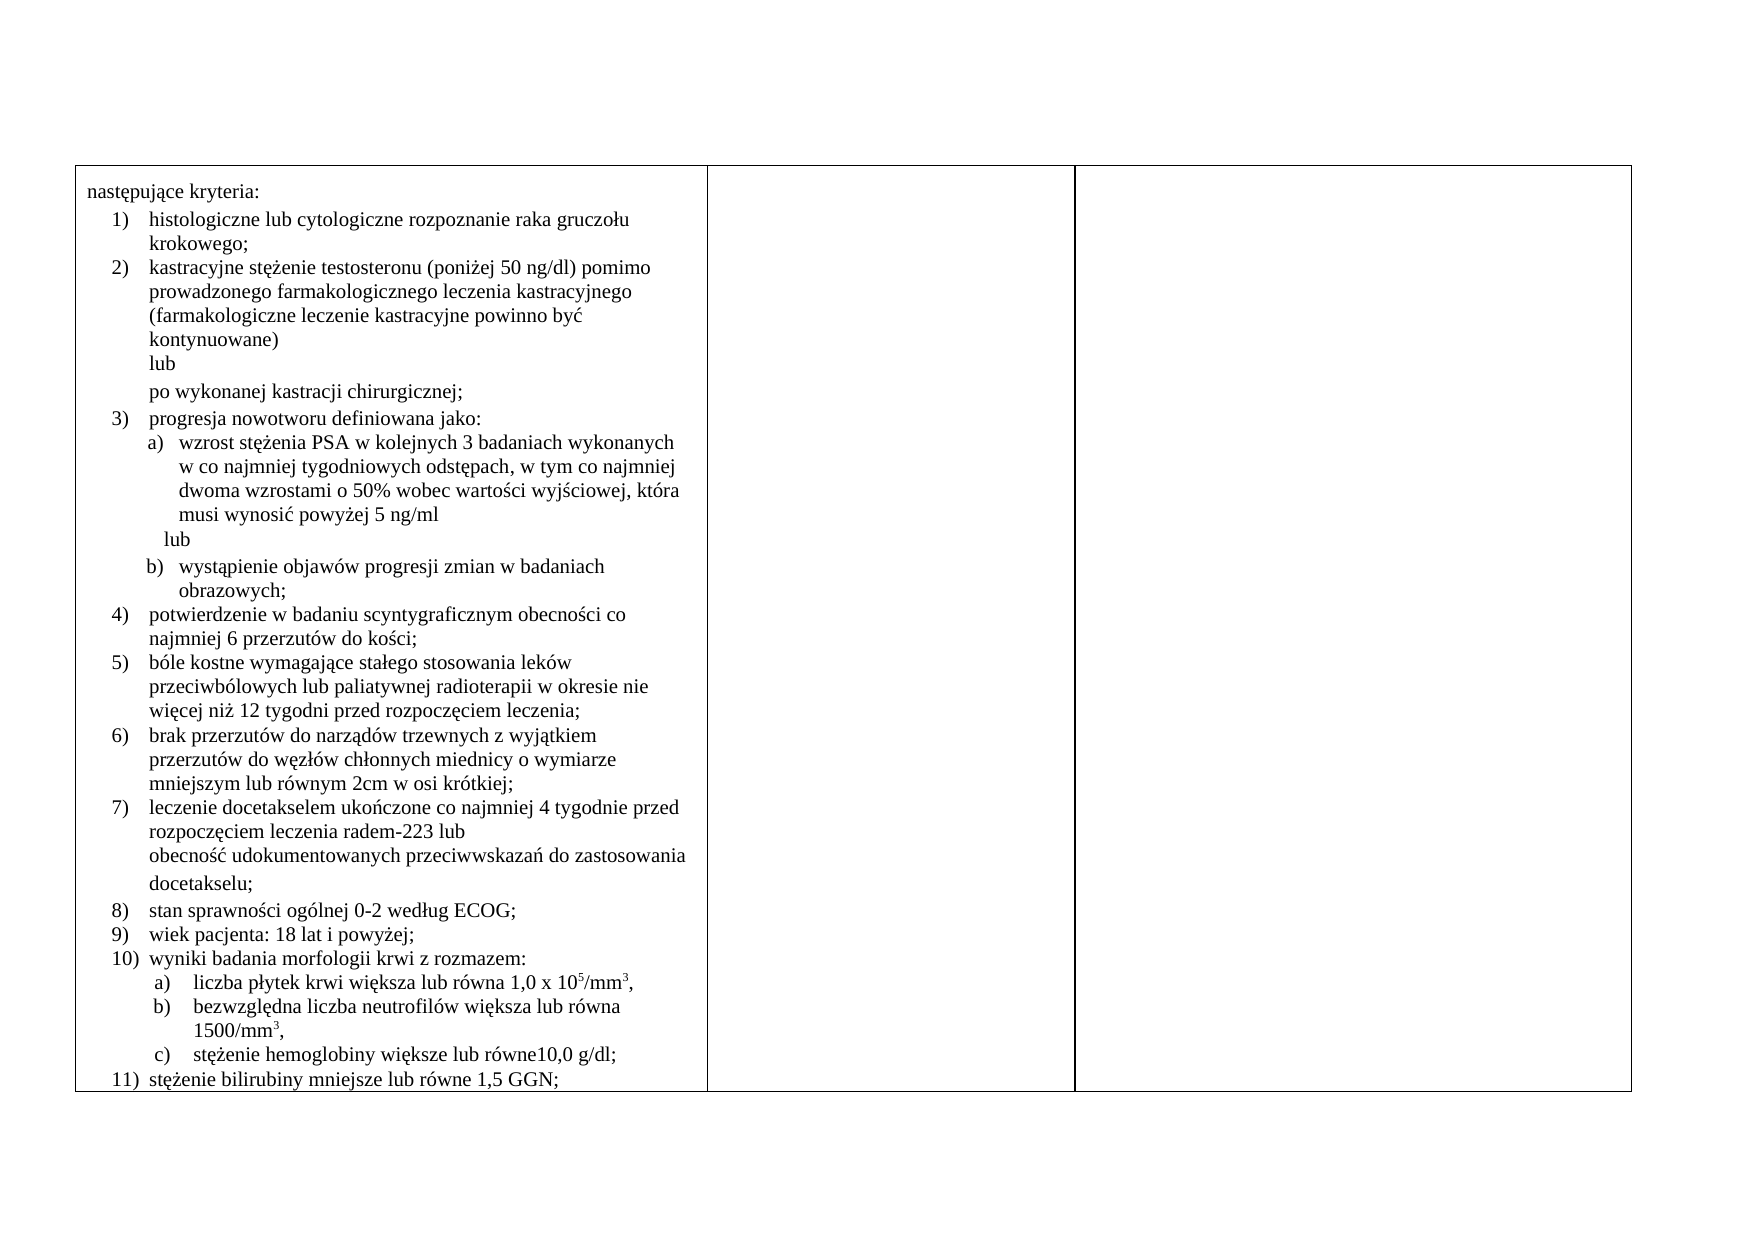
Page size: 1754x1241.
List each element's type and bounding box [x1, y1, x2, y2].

table_cell [76, 166, 707, 1091]
table_cell [1076, 166, 1631, 1091]
table_cell [708, 166, 1074, 1091]
